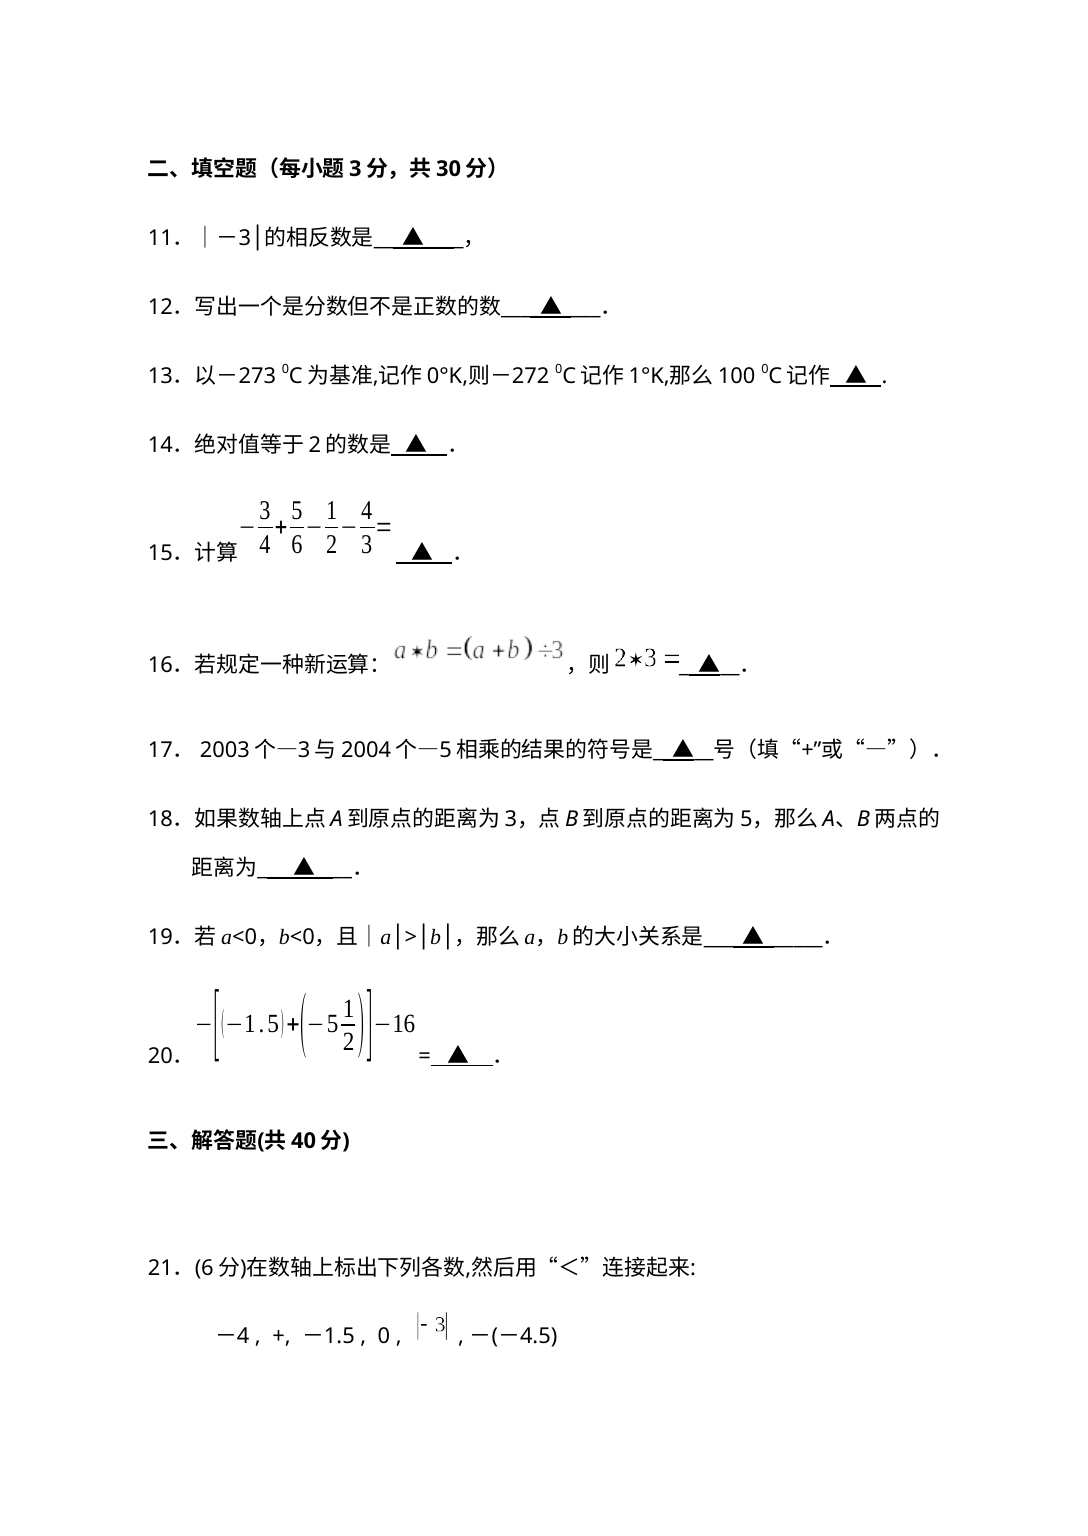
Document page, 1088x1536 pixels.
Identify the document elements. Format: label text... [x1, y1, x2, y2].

text 三、解答题(共40分) [148, 1122, 940, 1155]
text 16．若规定一种新运算：，则__▲__． [148, 630, 940, 695]
text －4 , +, －1.5 , 0 , , －(－4.5) [198, 1307, 940, 1372]
text 12．写出一个是分数但不是正数的数____▲____． [148, 288, 940, 321]
text 14．绝对值等于2的数是 ▲ ． [148, 427, 940, 459]
text 11．│－3│的相反数是___▲____， [148, 219, 940, 252]
text 13．以－273 0C为基准,记作0°K,则－272 0C记作1°K,那么100 0C记作 ▲ . [148, 358, 940, 390]
text 21．(6分)在数轴上标出下列各数,然后用“＜”连接起来: [148, 1249, 940, 1282]
text 17． 2003个―3与2004个―5相乘的结果的符号是__▲__号（填“+”或“—”）． [148, 732, 940, 764]
text 15．计算 ▲ ． [148, 496, 940, 593]
text 二、填空题（每小题3分，共30分） [148, 150, 940, 183]
text 20．= ▲ ． [148, 988, 940, 1086]
text 19．若a<0，b<0，且│a│>│b│，那么a，b的大小关系是____▲______． [148, 919, 940, 951]
text 18．如果数轴上点A到原点的距离为3，点B到原点的距离为5，那么A、B两点的距离为__ ▲ __． [148, 801, 940, 882]
